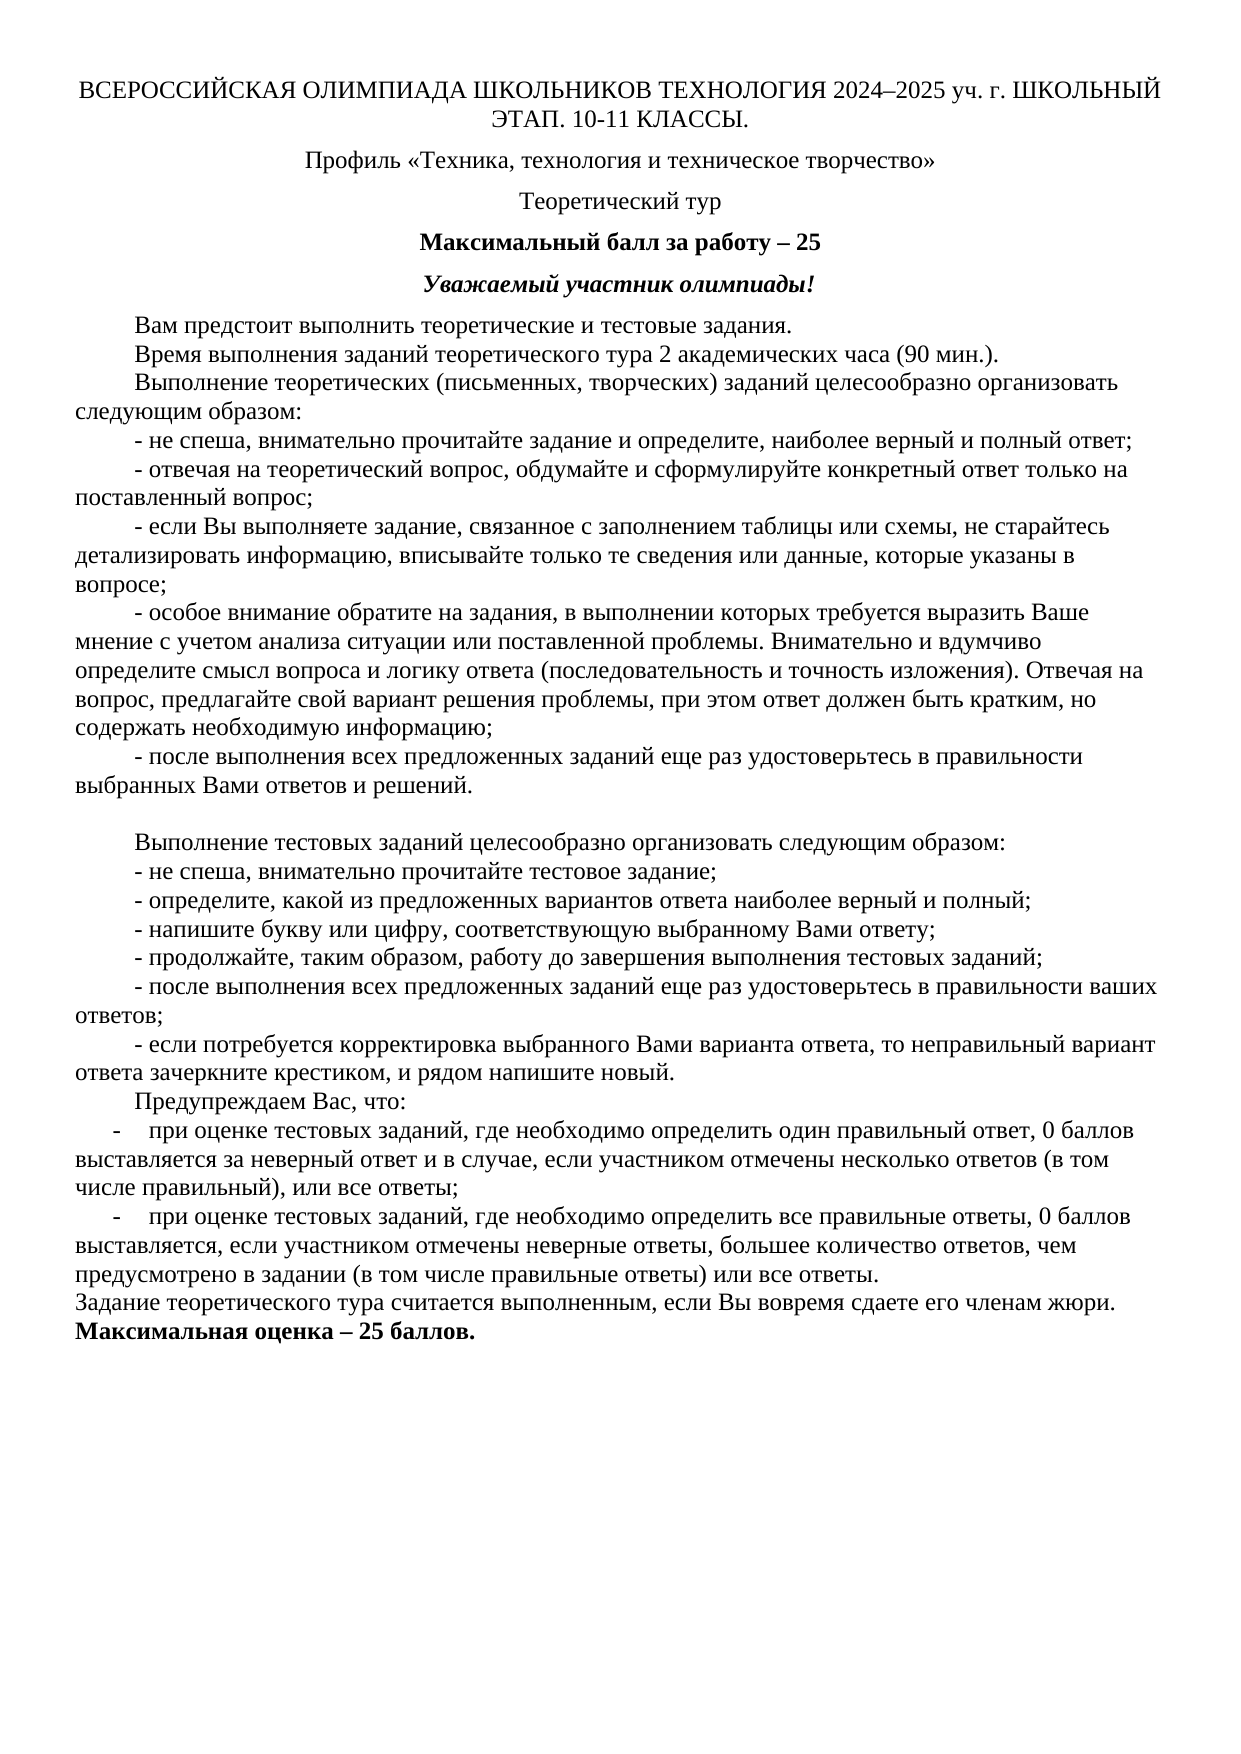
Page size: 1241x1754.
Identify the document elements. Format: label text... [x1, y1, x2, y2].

list не спеша, внимательно прочитайте задание и определите, наиболее верный и полный ответ; [75, 425, 1165, 454]
text Максимальная оценка – 25 баллов. [75, 1316, 1165, 1345]
text Вам предстоит выполнить теоретические и тестовые задания. [75, 310, 1165, 339]
text ВСЕРОССИЙСКАЯ ОЛИМПИАДА ШКОЛЬНИКОВ ТЕХНОЛОГИЯ 2024–2025 уч. г. ШКОЛЬНЫЙ ЭТАП. 10-11 КЛАССЫ. [75, 75, 1165, 132]
text Выполнение тестовых заданий целесообразно организовать следующим образом: [75, 827, 1165, 856]
list не спеша, внимательно прочитайте тестовое задание; [75, 856, 1165, 885]
list при оценке тестовых заданий, где необходимо определить один правильный ответ, 0 баллов выставляется за неверный ответ и в случае, если участником отмечены несколько ответов (в том числе правильный), или все ответы; [75, 1115, 1165, 1201]
list после выполнения всех предложенных заданий еще раз удостоверьтесь в правильности ваших ответов; [75, 971, 1165, 1029]
text Теоретический тур [75, 186, 1165, 215]
list отвечая на теоретический вопрос, обдумайте и сформулируйте конкретный ответ только на поставленный вопрос; [75, 454, 1165, 511]
text Выполнение теоретических (письменных, творческих) заданий целесообразно организовать следующим образом: [75, 367, 1165, 425]
text Уважаемый участник олимпиады! [75, 269, 1165, 297]
text Профиль «Техника, технология и техническое творчество» [75, 145, 1165, 174]
list если Вы выполняете задание, связанное с заполнением таблицы или схемы, не старайтесь детализировать информацию, вписывайте только те сведения или данные, которые указаны в вопросе; [75, 511, 1165, 597]
list после выполнения всех предложенных заданий еще раз удостоверьтесь в правильности выбранных Вами ответов и решений. [75, 741, 1165, 799]
list определите, какой из предложенных вариантов ответа наиболее верный и полный; [75, 885, 1165, 914]
text Время выполнения заданий теоретического тура 2 академических часа (90 мин.). [75, 339, 1165, 367]
list если потребуется корректировка выбранного Вами варианта ответа, то неправильный вариант ответа зачеркните крестиком, и рядом напишите новый. [75, 1029, 1165, 1086]
list особое внимание обратите на задания, в выполнении которых требуется выразить Ваше мнение с учетом анализа ситуации или поставленной проблемы. Внимательно и вдумчиво определите смысл вопроса и логику ответа (последовательность и точность изложения). Отвечая на вопрос, предлагайте свой вариант решения проблемы, при этом ответ должен быть кратким, но содержать необходимую информацию; [75, 597, 1165, 741]
list продолжайте, таким образом, работу до завершения выполнения тестовых заданий; [75, 942, 1165, 971]
list напишите букву или цифру, соответствующую выбранному Вами ответу; [75, 914, 1165, 942]
list при оценке тестовых заданий, где необходимо определить все правильные ответы, 0 баллов выставляется, если участником отмечены неверные ответы, большее количество ответов, чем предусмотрено в задании (в том числе правильные ответы) или все ответы. [75, 1201, 1165, 1287]
text Максимальный балл за работу – 25 [75, 227, 1165, 256]
text Задание теоретического тура считается выполненным, если Вы вовремя сдаете его членам жюри. [75, 1287, 1165, 1316]
text Предупреждаем Вас, что: [75, 1086, 1165, 1115]
